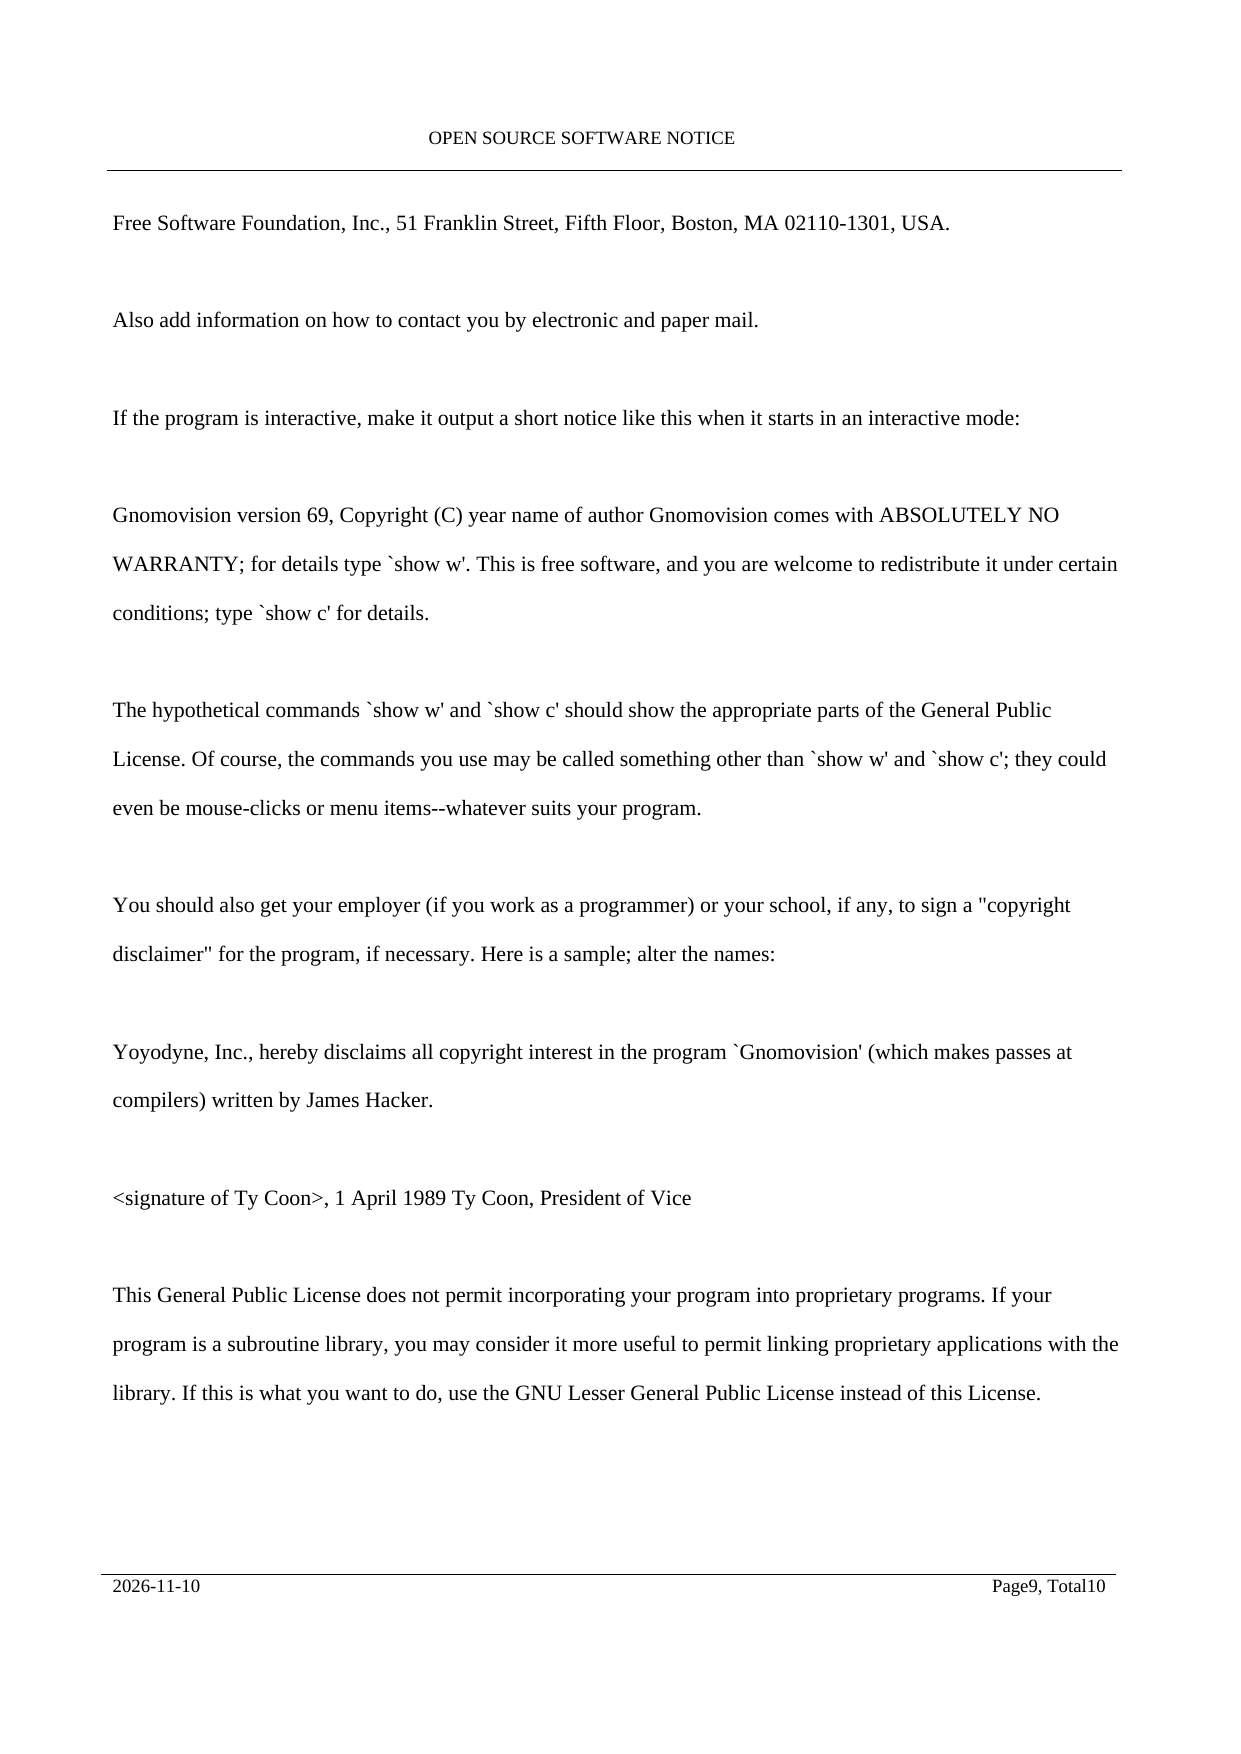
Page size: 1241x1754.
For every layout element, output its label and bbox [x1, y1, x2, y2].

text [112, 206, 1128, 1506]
